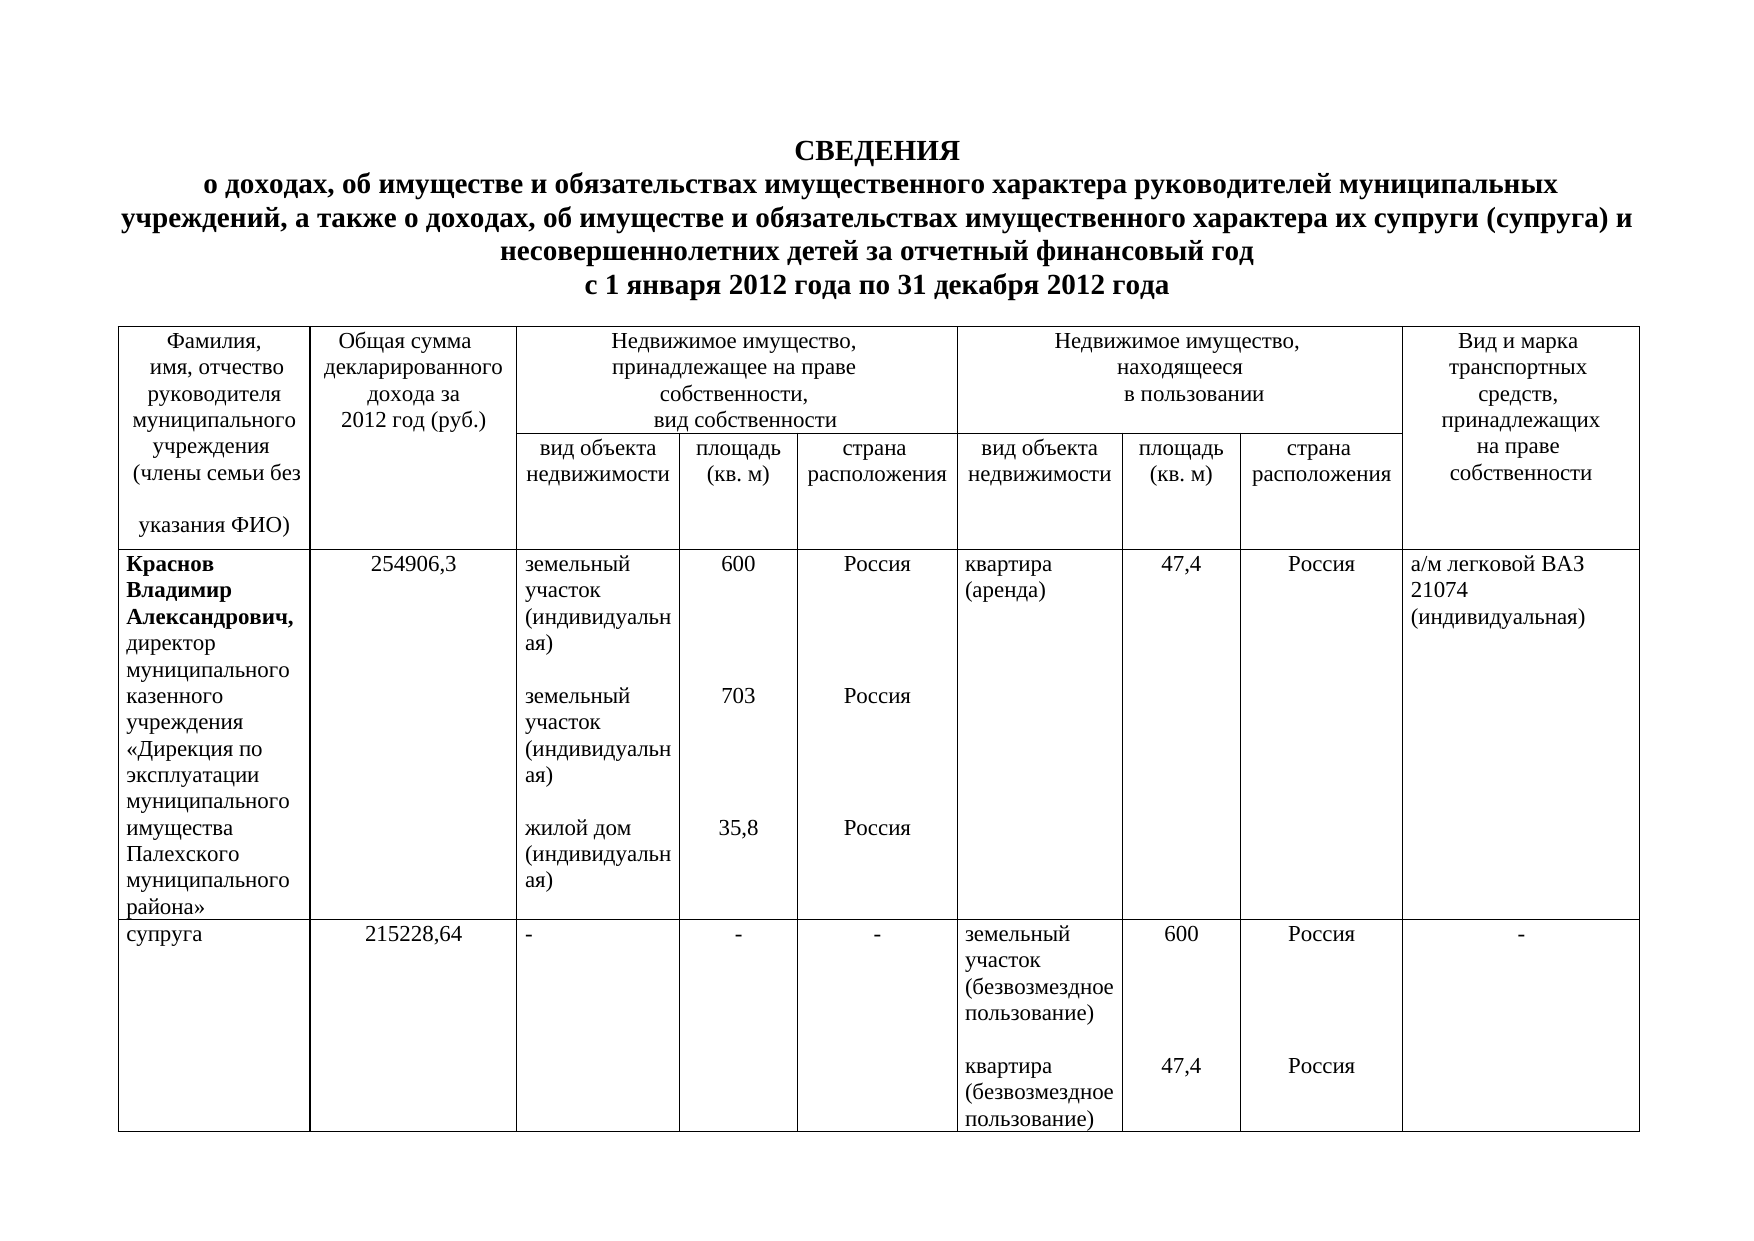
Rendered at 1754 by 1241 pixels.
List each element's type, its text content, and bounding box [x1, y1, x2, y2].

table_header Фамилия, имя, отчество руководителя муниципального учреждения (члены семьи без указания ФИО) [119, 327, 309, 549]
table_cell - [1403, 920, 1639, 1131]
table_cell 600 703 35,8 [680, 550, 797, 919]
table_cell площадь (кв. м) [1123, 434, 1240, 549]
table_cell Краснов Владимир Александрович, директор муниципального казенного учреждения «Дирекция по эксплуатации муниципального имущества Палехского муниципального района» [119, 550, 309, 919]
table_cell страна расположения [798, 434, 957, 549]
table_cell страна расположения [1241, 434, 1402, 549]
table_cell 600 47,4 [1123, 920, 1240, 1131]
table_cell Россия [1241, 550, 1402, 919]
table_cell супруга [119, 920, 309, 1131]
table_cell - [680, 920, 797, 1131]
table_header Недвижимое имущество, принадлежащее на праве собственности, вид собственности [517, 327, 957, 432]
table_cell земельный участок (индивидуальная) земельный участок (индивидуальная) жилой дом (индивидуальная) [517, 550, 679, 919]
table_cell земельный участок (безвозмездное пользование) квартира (безвозмездное пользование) [958, 920, 1122, 1131]
text о доходах, об имуществе и обязательствах имущественного характера руководителей муниципальных учреждений, а также о доходах, об имуществе и обязательствах имущественного характера их супруги (супруга) и несовершеннолетних детей за отчетный финансовый год [118, 166, 1636, 267]
table_cell вид объекта недвижимости [517, 434, 679, 549]
table_cell площадь (кв. м) [680, 434, 797, 549]
table_cell квартира (аренда) [958, 550, 1122, 919]
table_cell а/м легковой ВАЗ 21074 (индивидуальная) [1403, 550, 1639, 919]
table_cell - [798, 920, 957, 1131]
text СВЕДЕНИЯ [118, 133, 1636, 166]
text с 1 января 2012 года по 31 декабря 2012 года [118, 267, 1636, 301]
table_cell Россия Россия [1241, 920, 1402, 1131]
table_header Вид и марка транспортных средств, принадлежащих на праве собственности [1403, 327, 1639, 549]
table_cell 47,4 [1123, 550, 1240, 919]
table_header Общая сумма декларированного дохода за 2012 год (руб.) [311, 327, 516, 549]
table_cell 254906,3 [311, 550, 516, 919]
table_header Недвижимое имущество, находящееся в пользовании [958, 327, 1402, 432]
table_cell вид объекта недвижимости [958, 434, 1122, 549]
table_cell Россия Россия Россия [798, 550, 957, 919]
table_cell - [517, 920, 679, 1131]
table_cell 215228,64 [311, 920, 516, 1131]
